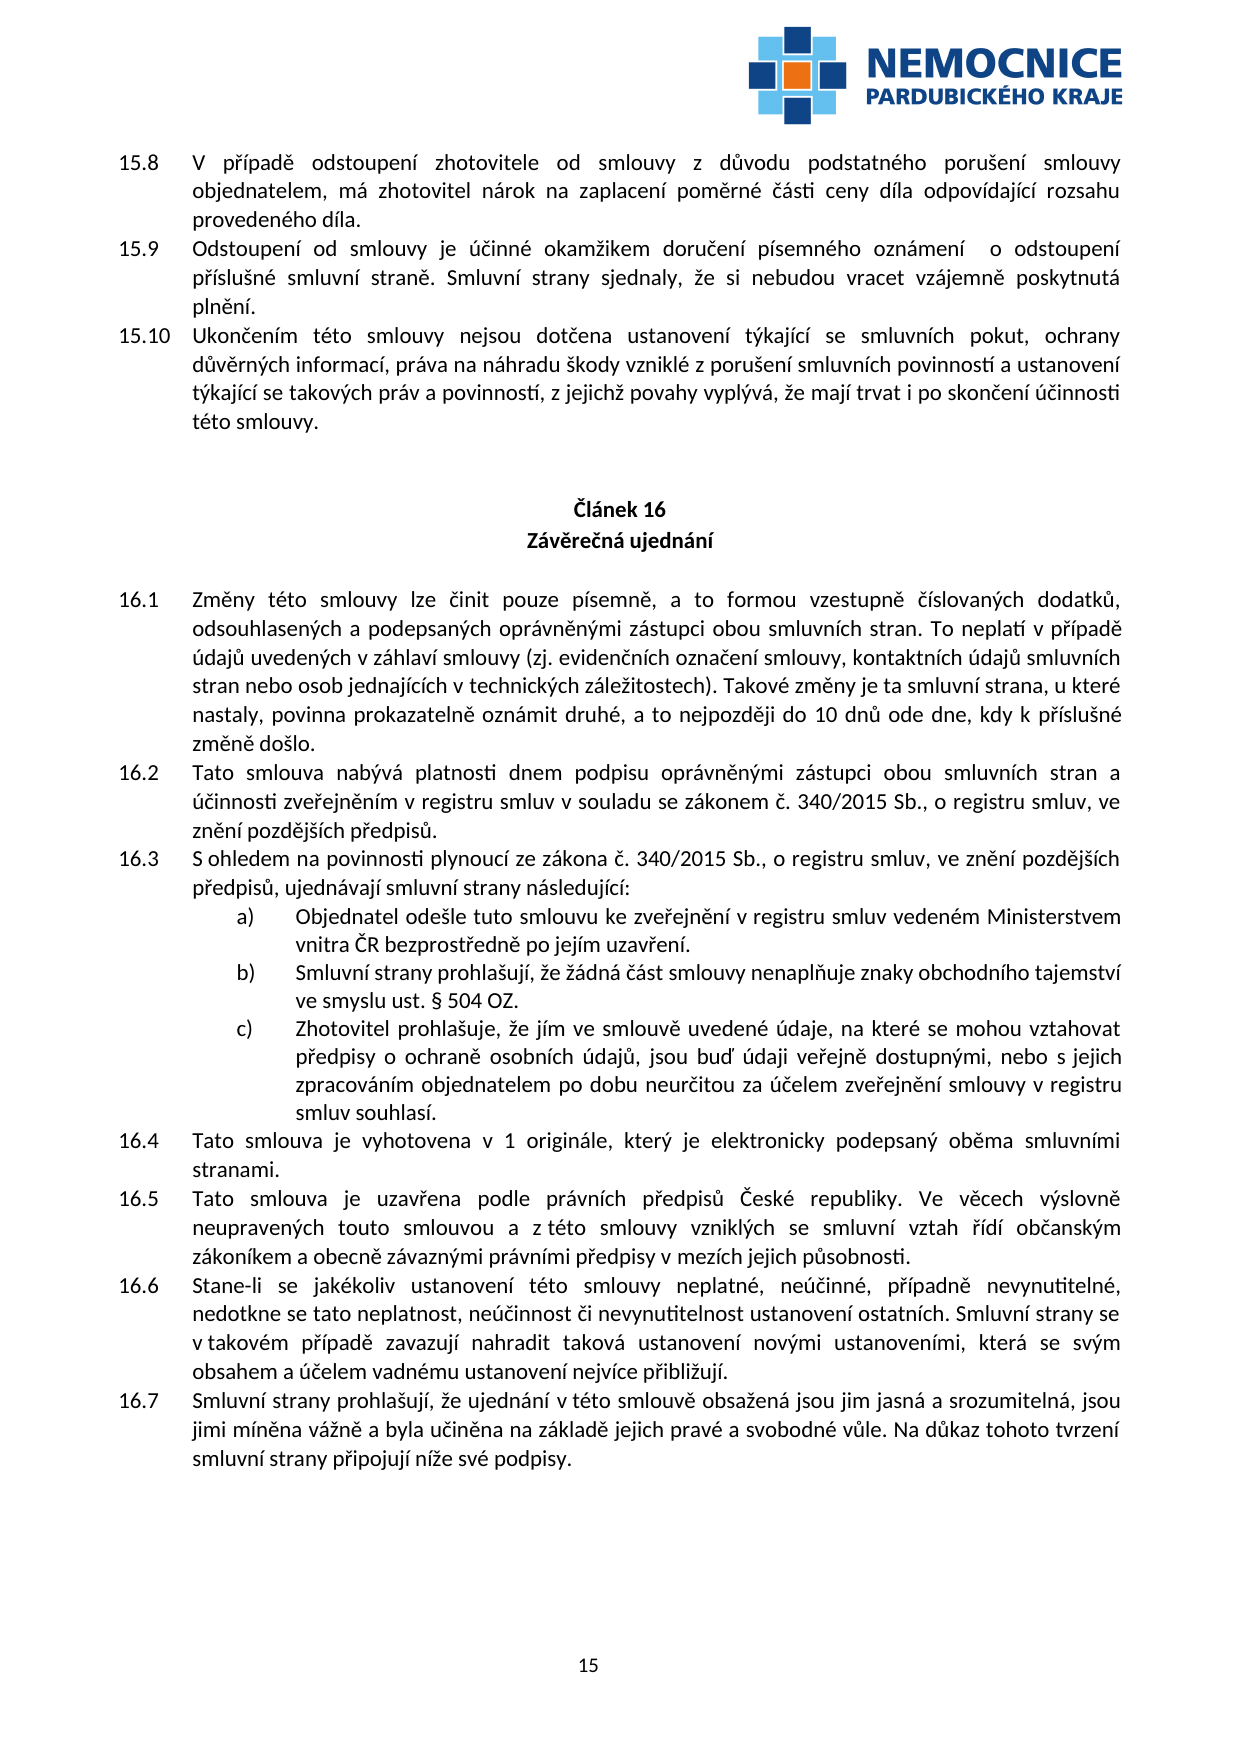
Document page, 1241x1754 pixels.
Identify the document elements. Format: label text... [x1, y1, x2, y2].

picture [747, 25, 1123, 126]
list Tato smlouva nabývá platnosti dnem podpisu oprávněnými zástupci obou smluvních stran a účinnosti zveřejněním v registru smluv v souladu se zákonem č. 340/2015 Sb., o registru smluv, ve znění pozdějších předpisů. [118, 758, 1122, 844]
text Článek 16 [155, 495, 1084, 523]
list Tato smlouva je vyhotovena v 1 originále, který je elektronicky podepsaný oběma smluvními stranami. [118, 1126, 1122, 1183]
list Změny této smlouvy lze činit pouze písemně, a to formou vzestupně číslovaných dodatků, odsouhlasených a podepsaných oprávněnými zástupci obou smluvních stran. To neplatí v případě údajů uvedených v záhlaví smlouvy (zj. evidenčních označení smlouvy, kontaktních údajů smluvních stran nebo osob jednajících v technických záležitostech). Takové změny je ta smluvní strana, u které nastaly, povinna prokazatelně oznámit druhé, a to nejpozději do 10 dnů ode dne, kdy k příslušné změně došlo. [118, 585, 1122, 757]
list Odstoupení od smlouvy je účinné okamžikem doručení písemného oznámení o odstoupení příslušné smluvní straně. Smluvní strany sjednaly, že si nebudou vracet vzájemně poskytnutá plnění. [118, 234, 1122, 320]
list Tato smlouva je uzavřena podle právních předpisů České republiky. Ve věcech výslovně neupravených touto smlouvou a z této smlouvy vzniklých se smluvní vztah řídí občanským zákoníkem a obecně závaznými právními předpisy v mezích jejich působnosti. [118, 1184, 1122, 1270]
list S ohledem na povinnosti plynoucí ze zákona č. 340/2015 Sb., o registru smluv, ve znění pozdějších předpisů, ujednávají smluvní strany následující: [118, 844, 1122, 901]
list Zhotovitel prohlašuje, že jím ve smlouvě uvedené údaje, na které se mohou vztahovat předpisy o ochraně osobních údajů, jsou buď údaji veřejně dostupnými, nebo s jejich zpracováním objednatelem po dobu neurčitou za účelem zveřejnění smlouvy v registru smluv souhlasí. [236, 1014, 1122, 1126]
list Ukončením této smlouvy nejsou dotčena ustanovení týkající se smluvních pokut, ochrany důvěrných informací, práva na náhradu škody vzniklé z porušení smluvních povinností a ustanovení týkající se takových práv a povinností, z jejichž povahy vyplývá, že mají trvat i po skončení účinnosti této smlouvy. [118, 321, 1122, 435]
list Smluvní strany prohlašují, že ujednání v této smlouvě obsažená jsou jim jasná a srozumitelná, jsou jimi míněna vážně a byla učiněna na základě jejich pravé a svobodné vůle. Na důkaz tohoto tvrzení smluvní strany připojují níže své podpisy. [118, 1386, 1122, 1472]
list Stane-li se jakékoliv ustanovení této smlouvy neplatné, neúčinné, případně nevynutitelné, nedotkne se tato neplatnost, neúčinnost či nevynutitelnost ustanovení ostatních. Smluvní strany se v takovém případě zavazují nahradit taková ustanovení novými ustanoveními, která se svým obsahem a účelem vadnému ustanovení nejvíce přibližují. [118, 1271, 1122, 1385]
text Závěrečná ujednání [155, 526, 1084, 554]
list V případě odstoupení zhotovitele od smlouvy z důvodu podstatného porušení smlouvy objednatelem, má zhotovitel nárok na zaplacení poměrné části ceny díla odpovídající rozsahu provedeného díla. [118, 148, 1122, 233]
list Objednatel odešle tuto smlouvu ke zveřejnění v registru smluv vedeném Ministerstvem vnitra ČR bezprostředně po jejím uzavření. [236, 902, 1122, 958]
list Smluvní strany prohlašují, že žádná část smlouvy nenaplňuje znaky obchodního tajemství ve smyslu ust. § 504 OZ. [236, 958, 1122, 1014]
